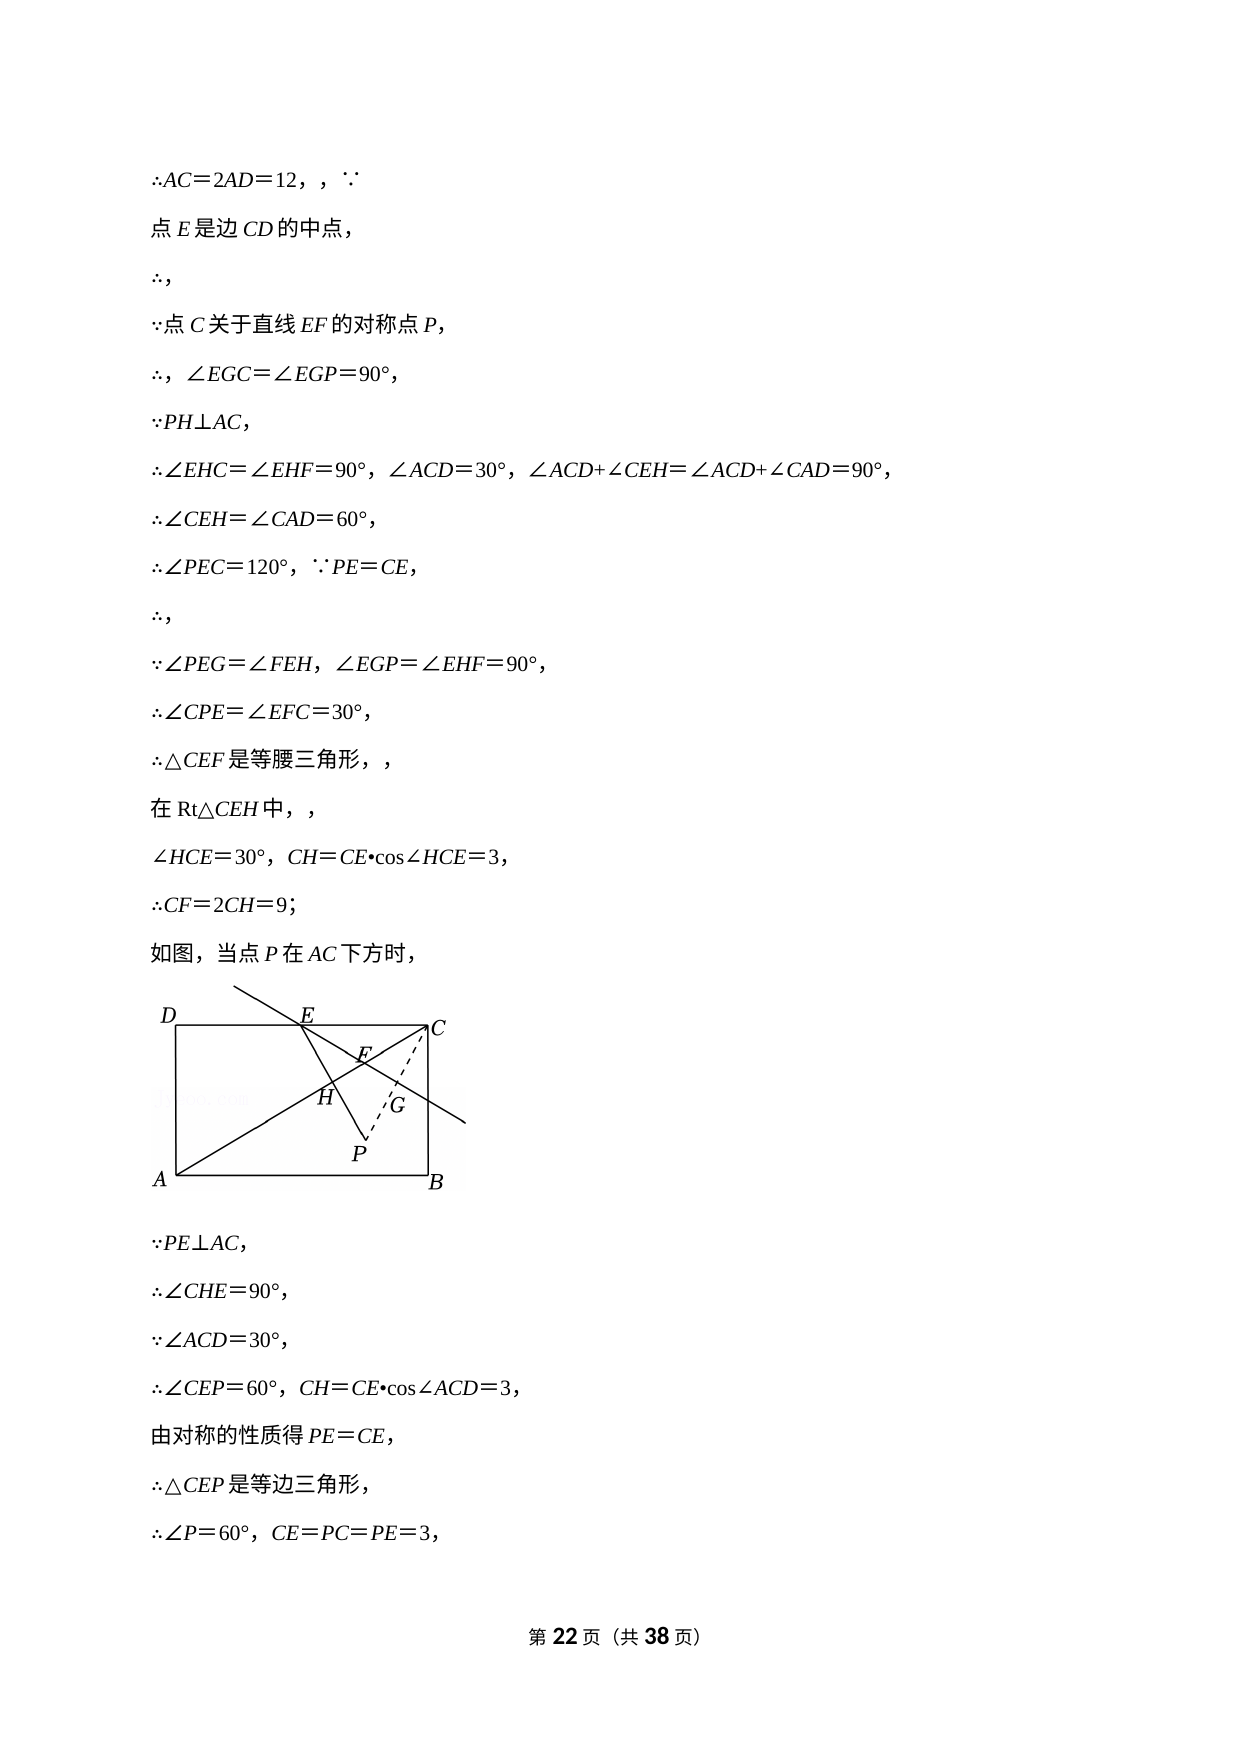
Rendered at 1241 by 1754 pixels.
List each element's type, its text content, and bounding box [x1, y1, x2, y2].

text ∴△CEP是等边三角形， [151, 1466, 1122, 1499]
text 在Rt△CEH中，， [151, 790, 1122, 823]
text 由对称的性质得PE＝CE， [151, 1418, 1122, 1450]
text ∵PE⊥AC， [151, 1224, 1122, 1257]
text ∵∠PEG＝∠FEH，∠EGP＝∠EHF＝90°， [151, 645, 1122, 678]
text ∵PH⊥AC， [151, 404, 1122, 436]
text ∴∠CEP＝60°，CH＝CE•cos∠ACD＝3， [151, 1369, 1122, 1402]
text 如图，当点P在AC下方时， [151, 935, 1122, 968]
text ∴△CEF是等腰三角形，， [151, 742, 1122, 774]
text ∴∠PEC＝120°，∵PE＝CE， [151, 549, 1122, 581]
text ∴， [151, 597, 1122, 629]
text ∴∠P＝60°，CE＝PC＝PE＝3， [151, 1514, 1122, 1547]
text ∵点C关于直线EF的对称点P， [151, 307, 1122, 339]
text ∴∠CHE＝90°， [151, 1273, 1122, 1305]
text ∠HCE＝30°，CH＝CE•cos∠HCE＝3， [151, 839, 1122, 871]
text ∴，∠EGC＝∠EGP＝90°， [151, 355, 1122, 388]
text ∴∠CPE＝∠EFC＝30°， [151, 694, 1122, 726]
text ∴∠CEH＝∠CAD＝60°， [151, 500, 1122, 533]
text ∴， [151, 259, 1122, 291]
text ∴AC＝2AD＝12，，∵ [151, 162, 1122, 194]
text ∵∠ACD＝30°， [151, 1321, 1122, 1354]
text 点E是边CD的中点， [151, 210, 1122, 243]
text ∴∠EHC＝∠EHF＝90°，∠ACD＝30°，∠ACD+∠CEH＝∠ACD+∠CAD＝90°， [151, 452, 1122, 484]
text ∴CF＝2CH＝9； [151, 887, 1122, 919]
